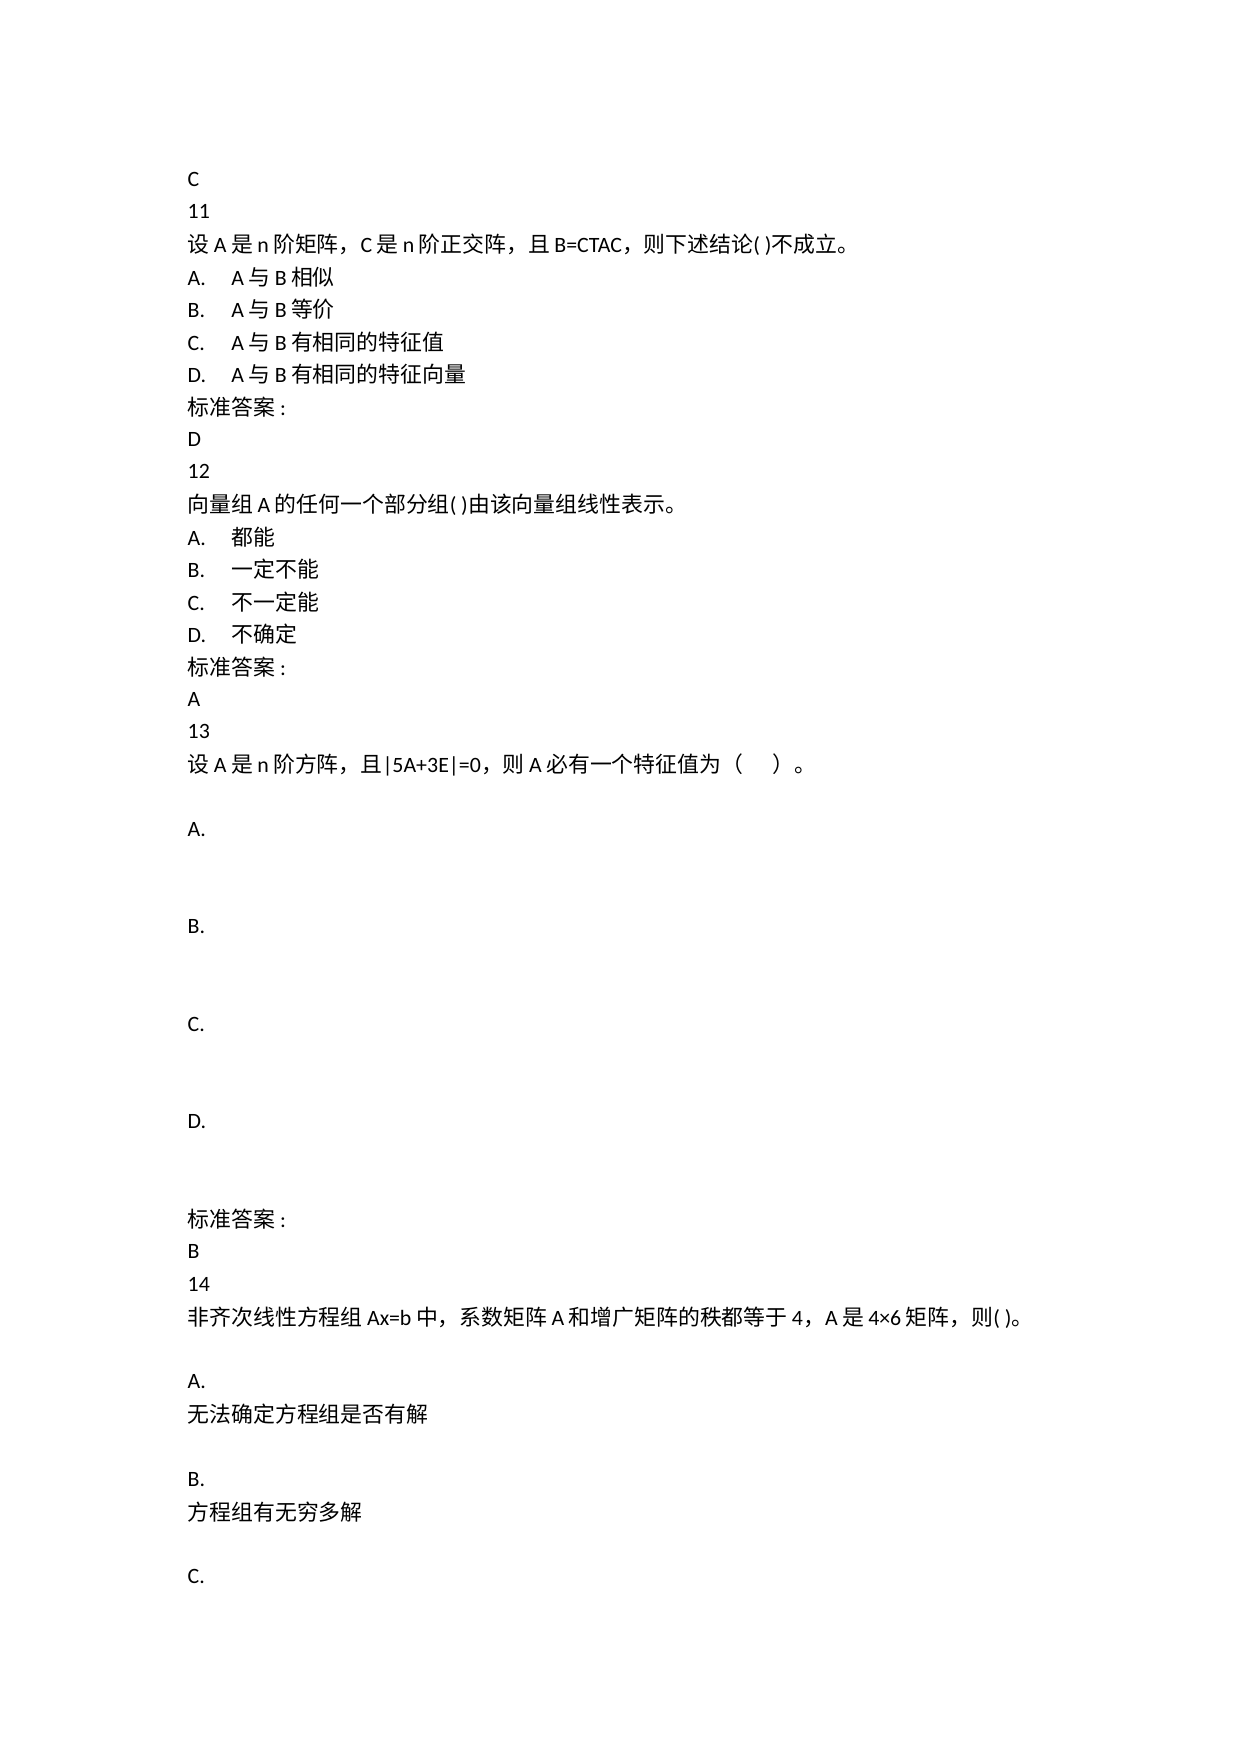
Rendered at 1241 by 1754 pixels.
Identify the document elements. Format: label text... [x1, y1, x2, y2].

text B. [187, 909, 1053, 942]
text 13 [187, 714, 1053, 747]
text C. 不一定能 [187, 584, 1053, 617]
text D. [187, 1104, 1053, 1137]
text 标准答案 : [187, 389, 1053, 422]
text B [187, 1234, 1053, 1267]
text 标准答案 : [187, 649, 1053, 682]
text B. 一定不能 [187, 552, 1053, 584]
text 非齐次线性方程组Ax=b中，系数矩阵A和增广矩阵的秩都等于4，A是4×6矩阵，则( )。 [187, 1299, 1053, 1332]
text D. A与B有相同的特征向量 [187, 357, 1053, 389]
text C. [187, 1559, 1053, 1592]
text 设A是n阶方阵，且|5A+3E|=0，则A必有一个特征值为（ ）。 [187, 747, 1053, 779]
text A. [187, 812, 1053, 844]
text A. [187, 1364, 1053, 1397]
text 方程组有无穷多解 [187, 1494, 1053, 1527]
text A. A与B相似 [187, 259, 1053, 292]
text D. 不确定 [187, 617, 1053, 649]
text 标准答案 : [187, 1202, 1053, 1234]
text A. 都能 [187, 519, 1053, 552]
text D [187, 422, 1053, 454]
text B. [187, 1462, 1053, 1494]
text 设A是n阶矩阵，C是n阶正交阵，且B=CTAC，则下述结论( )不成立。 [187, 227, 1053, 259]
text A [187, 682, 1053, 714]
text C. A与B有相同的特征值 [187, 324, 1053, 357]
text C [187, 162, 1053, 194]
text 12 [187, 454, 1053, 487]
text 11 [187, 194, 1053, 227]
text B. A与B等价 [187, 292, 1053, 324]
text 无法确定方程组是否有解 [187, 1397, 1053, 1429]
text C. [187, 1007, 1053, 1039]
text 向量组A的任何一个部分组( )由该向量组线性表示。 [187, 487, 1053, 519]
text 14 [187, 1267, 1053, 1299]
